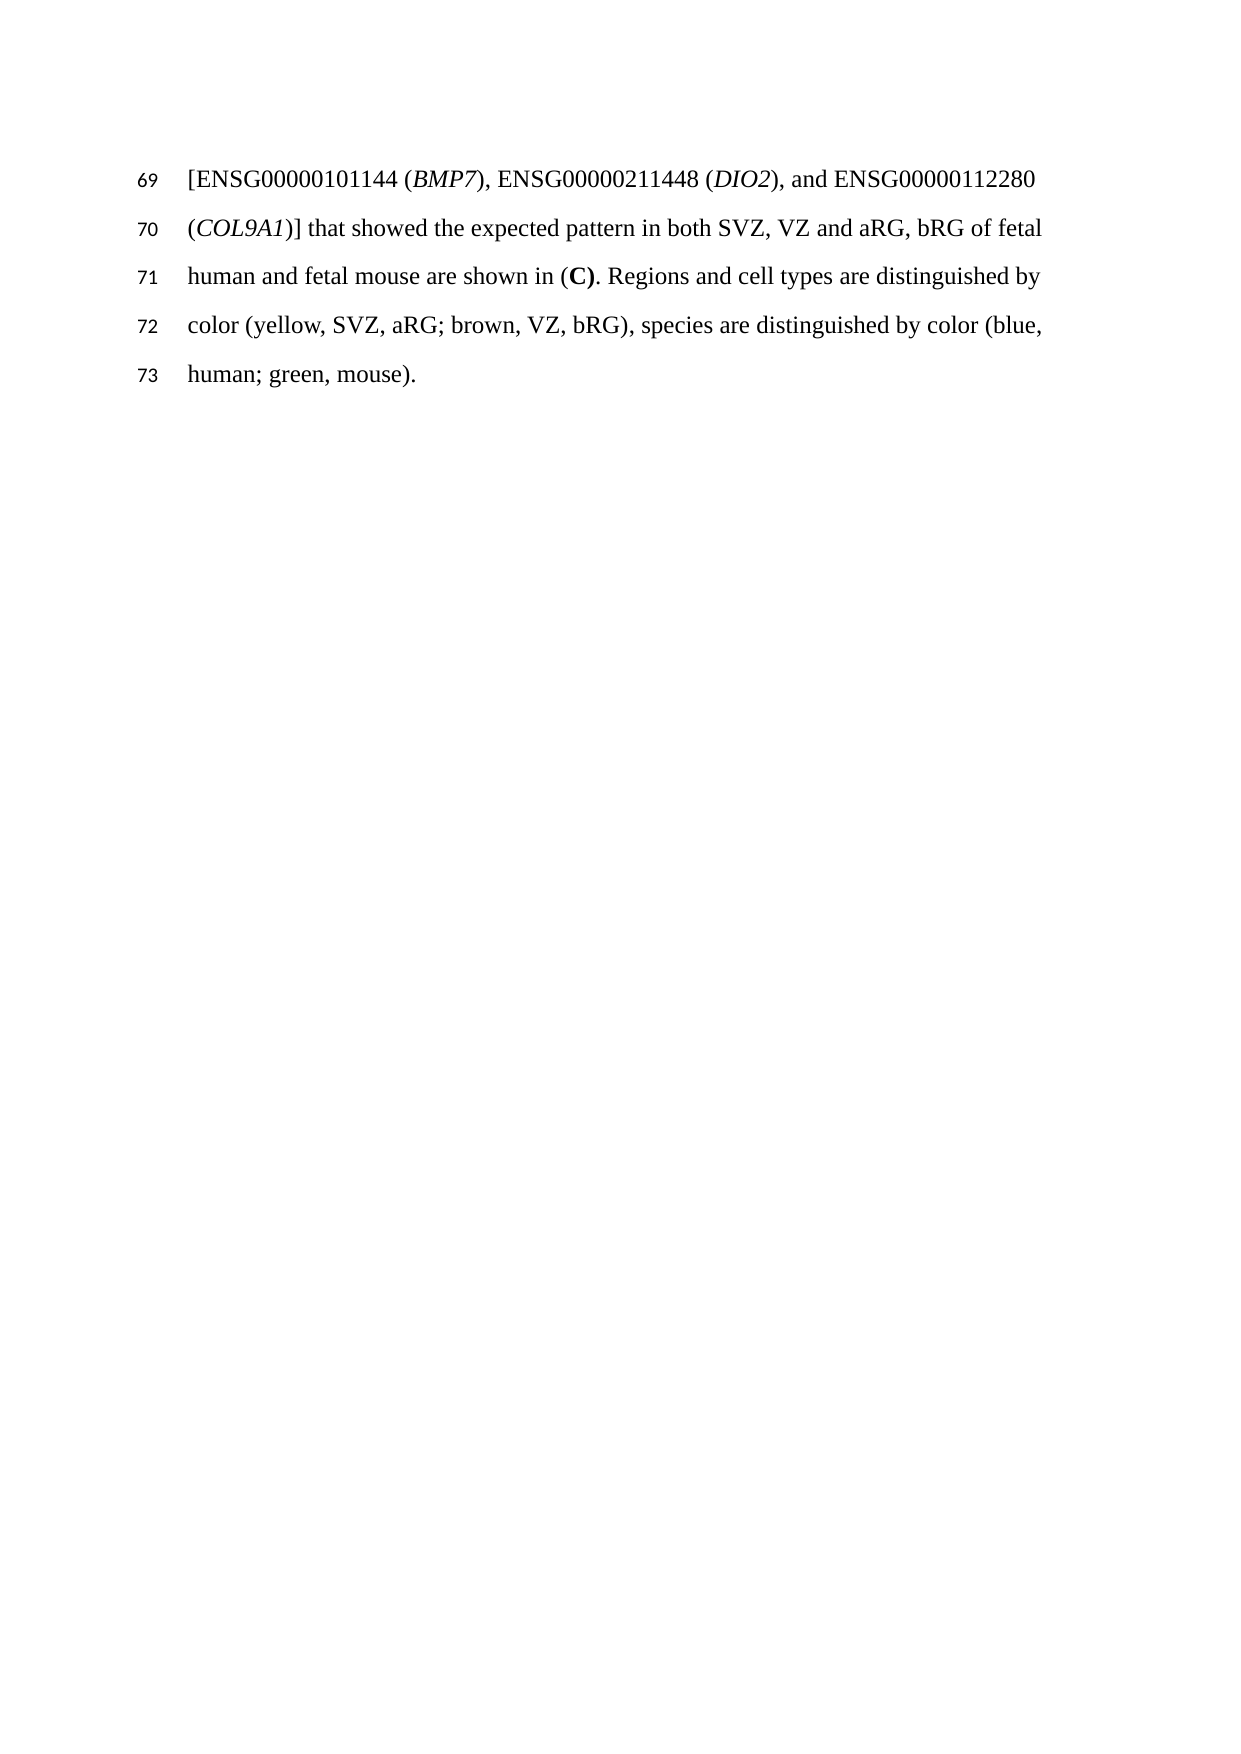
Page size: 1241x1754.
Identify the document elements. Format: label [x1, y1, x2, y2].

text [187, 162, 1053, 389]
